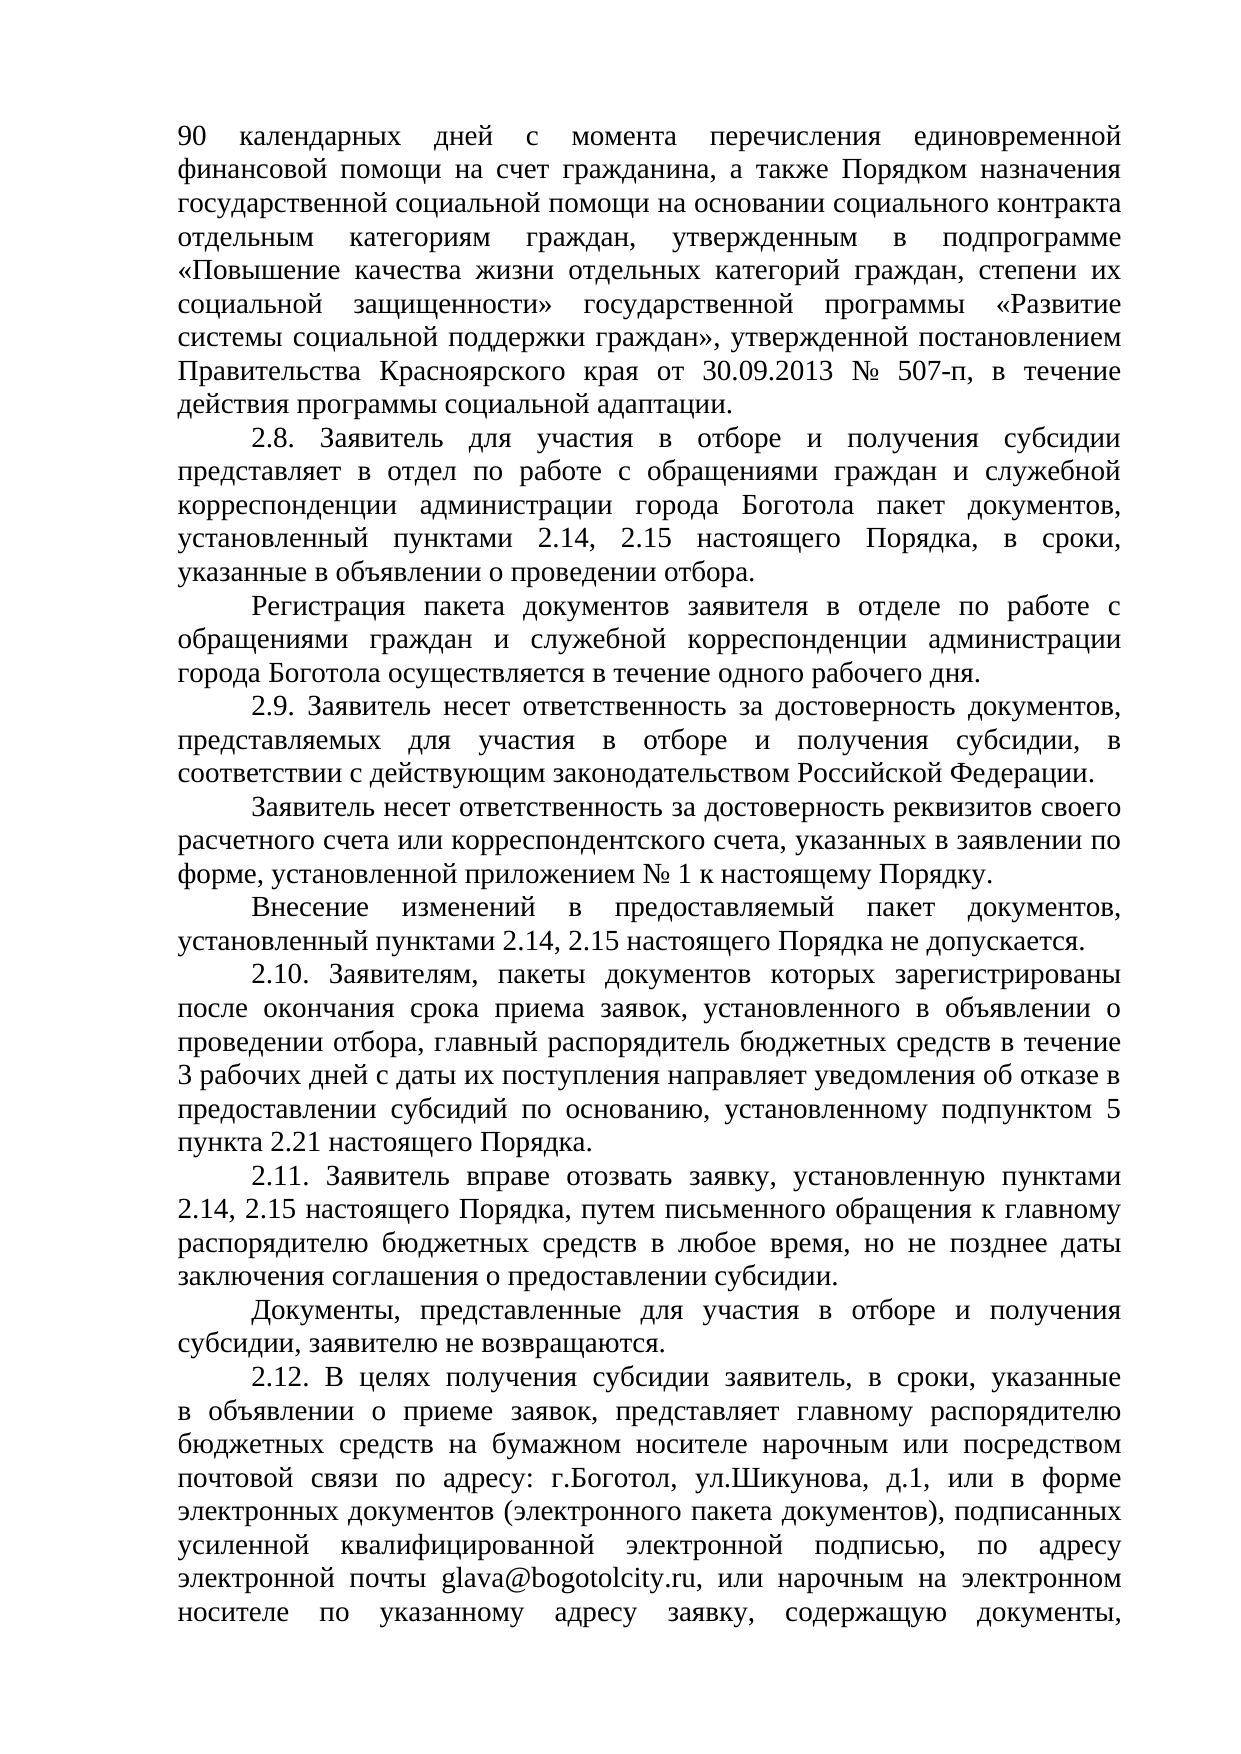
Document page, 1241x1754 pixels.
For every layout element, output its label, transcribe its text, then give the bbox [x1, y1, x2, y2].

list 2.11. Заявитель вправе отозвать заявку, установленную пунктами 2.14, 2.15 настоящего Порядка, путем письменного обращения к главному распорядителю бюджетных средств в любое время, но не позднее даты заключения соглашения о предоставлении субсидии. [177, 1158, 1122, 1292]
list Регистрация пакета документов заявителя в отделе по работе с обращениями граждан и служебной корреспонденции администрации города Боготола осуществляется в течение одного рабочего дня. [177, 588, 1122, 688]
list Заявитель несет ответственность за достоверность реквизитов своего расчетного счета или корреспондентского счета, указанных в заявлении по форме, установленной приложением № 1 к настоящему Порядку. [177, 789, 1122, 889]
list Внесение изменений в предоставляемый пакет документов, установленный пунктами 2.14, 2.15 настоящего Порядка не допускается. [177, 889, 1122, 957]
list 2.8. Заявитель для участия в отборе и получения субсидии представляет в отдел по работе с обращениями граждан и служебной корреспонденции администрации города Боготола пакет документов, установленный пунктами 2.14, 2.15 настоящего Порядка, в сроки, указанные в объявлении о проведении отбора. [177, 420, 1122, 588]
list 2.10. Заявителям, пакеты документов которых зарегистрированы после окончания срока приема заявок, установленного в объявлении о проведении отбора, главный распорядитель бюджетных средств в течение 3 рабочих дней с даты их поступления направляет уведомления об отказе в предоставлении субсидий по основанию, установленному подпунктом 5 пункта 2.21 настоящего Порядка. [177, 957, 1122, 1158]
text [177, 118, 1122, 420]
list Документы, представленные для участия в отборе и получения субсидии, заявителю не возвращаются. [177, 1292, 1122, 1359]
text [177, 1359, 1122, 1627]
list 2.9. Заявитель несет ответственность за достоверность документов, представляемых для участия в отборе и получения субсидии, в соответствии с действующим законодательством Российской Федерации. [177, 688, 1122, 789]
